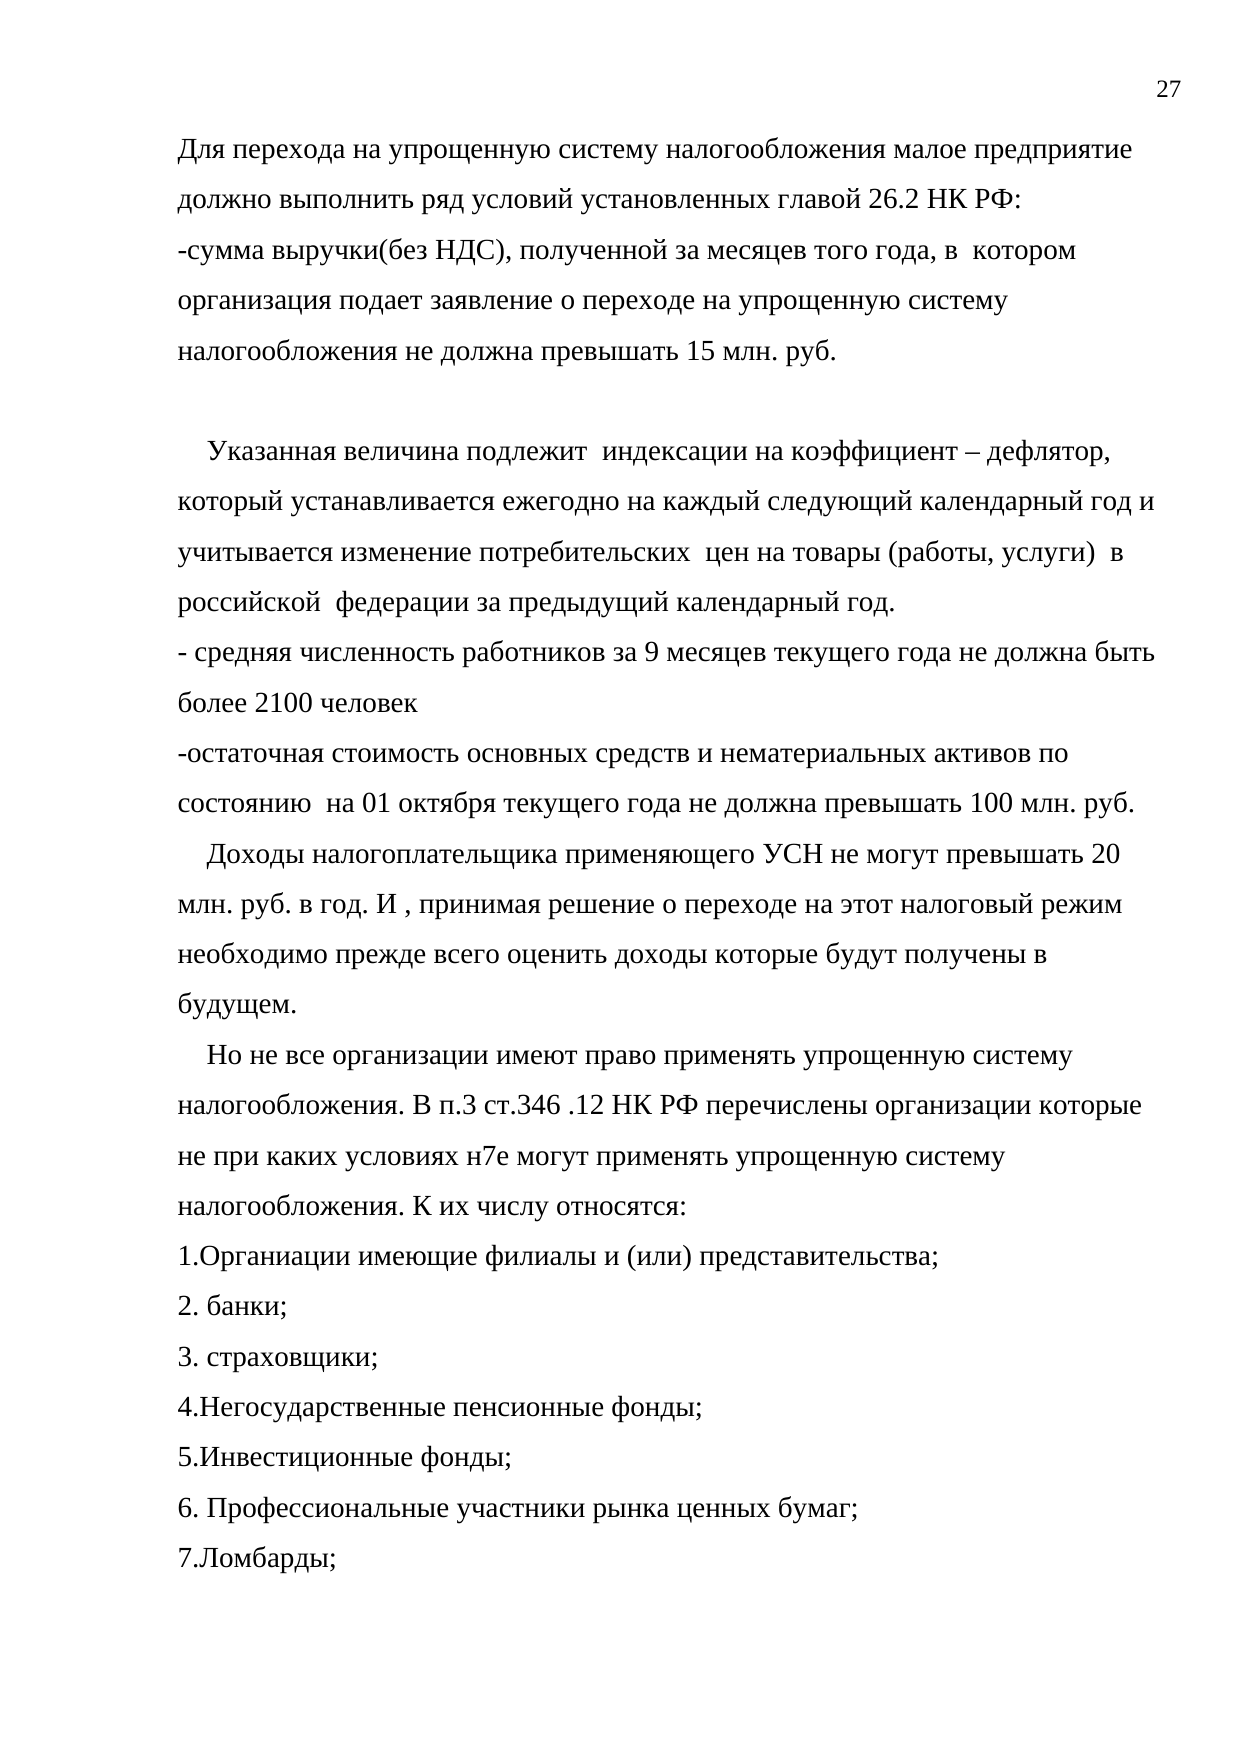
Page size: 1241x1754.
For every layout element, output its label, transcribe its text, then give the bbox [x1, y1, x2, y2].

text -сумма выручки(без НДС), полученной за месяцев того года, в котором организация подает заявление о переходе на упрощенную систему налогообложения не должна превышать 15 млн. руб. [177, 232, 1181, 366]
text 5.Инвестиционные фонды; [177, 1439, 1181, 1473]
text - средняя численность работников за 9 месяцев текущего года не должна быть более 2100 человек [177, 634, 1181, 718]
text 3. страховщики; [177, 1339, 1181, 1372]
text -остаточная стоимость основных средств и нематериальных активов по состоянию на 01 октября текущего года не должна превышать 100 млн. руб. [177, 735, 1181, 819]
text Доходы налогоплательщика применяющего УСН не могут превышать 20 млн. руб. в год. И , принимая решение о переходе на этот налоговый режим необходимо прежде всего оценить доходы которые будут получены в будущем. [177, 836, 1181, 1020]
text Указанная величина подлежит индексации на коэффициент – дефлятор, который устанавливается ежегодно на каждый следующий календарный год и учитывается изменение потребительских цен на товары (работы, услуги) в российской федерации за предыдущий календарный год. [177, 433, 1181, 618]
text Для перехода на упрощенную систему налогообложения малое предприятие должно выполнить ряд условий установленных главой 26.2 НК РФ: [177, 131, 1181, 215]
text 2. банки; [177, 1288, 1181, 1322]
text 4.Негосударственные пенсионные фонды; [177, 1389, 1181, 1423]
text Но не все организации имеют право применять упрощенную систему налогообложения. В п.3 ст.346 .12 НК РФ перечислены организации которые не при каких условиях н7е могут применять упрощенную систему налогообложения. К их числу относятся: [177, 1037, 1181, 1221]
text 7.Ломбарды; [177, 1540, 1181, 1574]
text 6. Профессиональные участники рынка ценных бумаг; [177, 1490, 1181, 1523]
text 1.Органиации имеющие филиалы и (или) представительства; [177, 1238, 1181, 1272]
